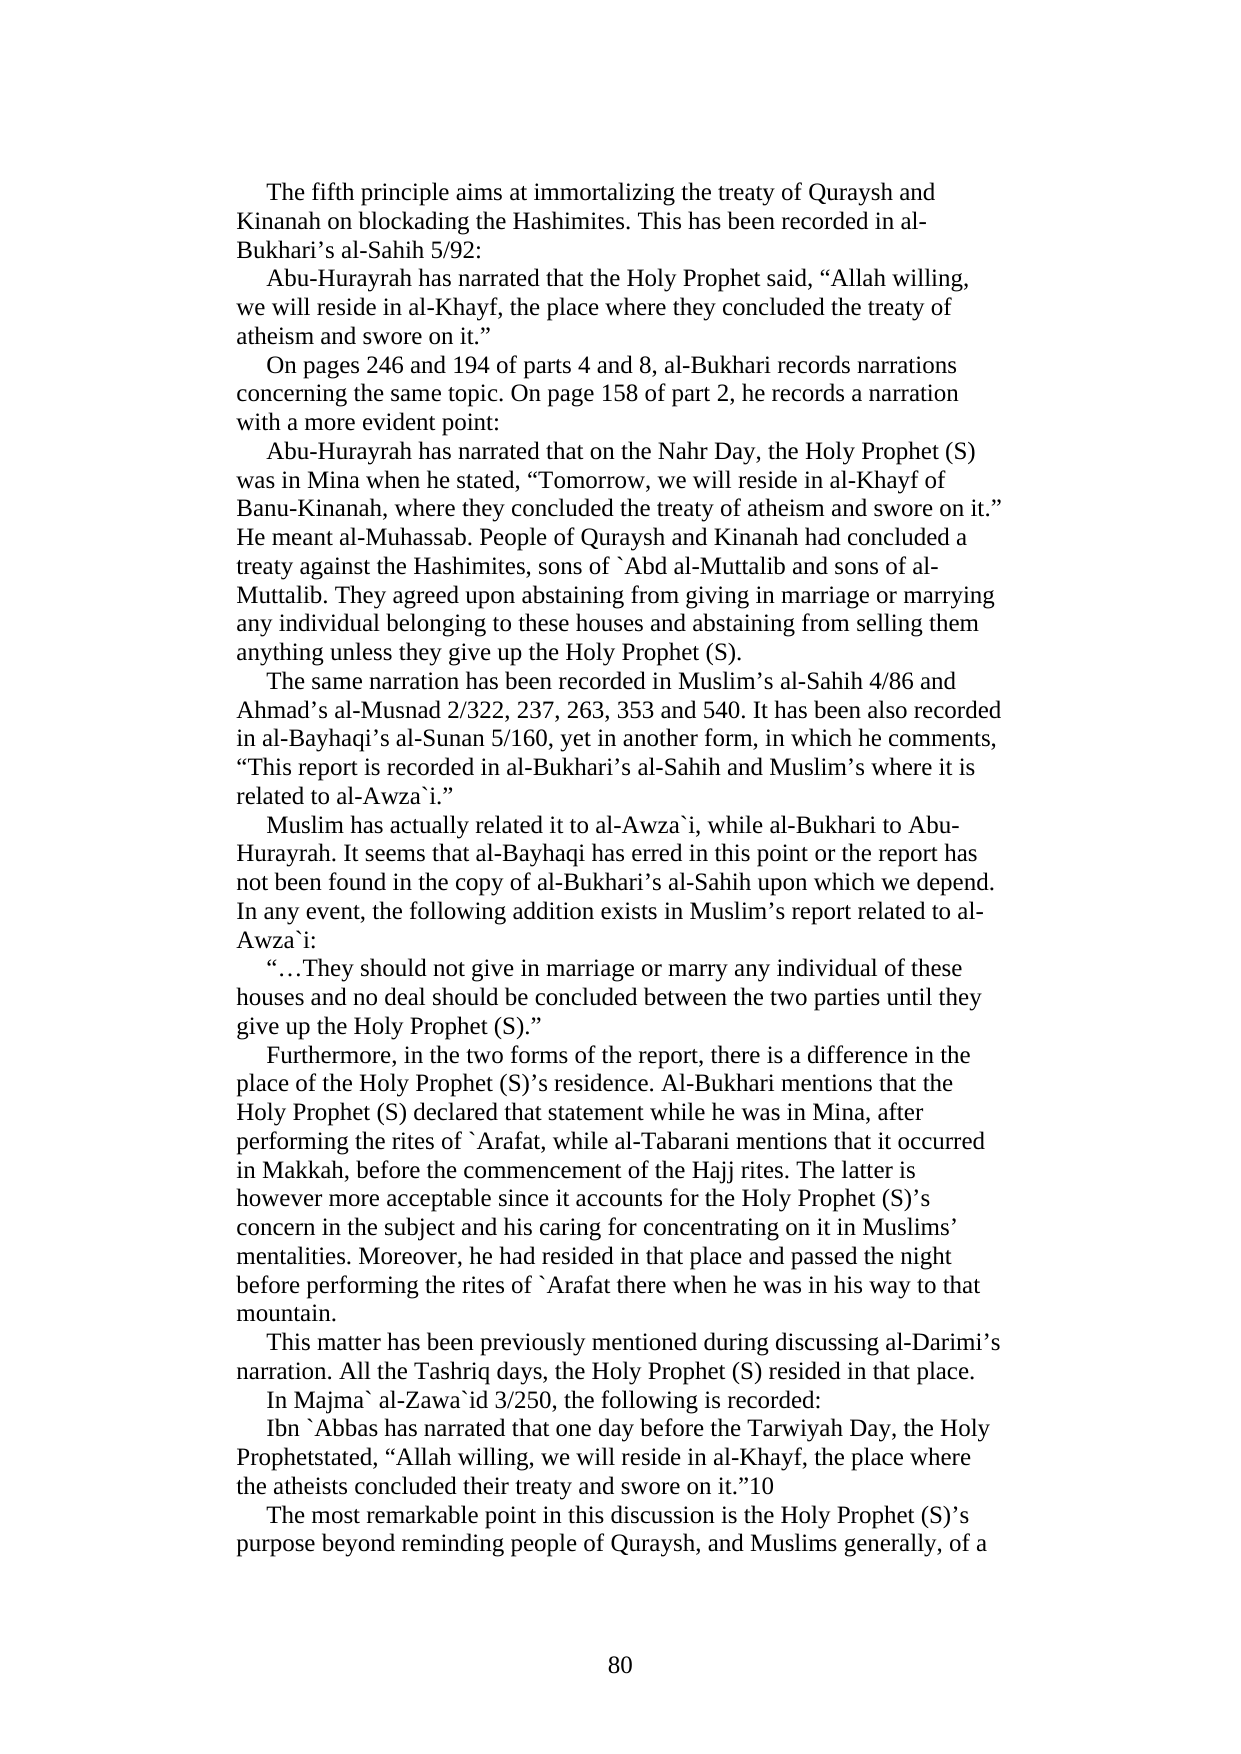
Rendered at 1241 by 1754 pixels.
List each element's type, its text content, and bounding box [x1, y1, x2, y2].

text In Majma` al-Zawa`id 3/250, the following is recorded: [236, 1385, 1004, 1413]
text Muslim has actually related it to al-Awza`i, while al-Bukhari to Abu-Hurayrah. It seems that al-Bayhaqi has erred in this point or the report has not been found in the copy of al-Bukhari’s al-Sahih upon which we depend. In any event, the following addition exists in Muslim’s report related to al-Awza`i: [236, 810, 1004, 953]
text The fifth principle aims at immortalizing the treaty of Quraysh and Kinanah on blockading the Hashimites. This has been recorded in al-Bukhari’s al-Sahih 5/92: [236, 177, 1004, 263]
text This matter has been previously mentioned during discussing al-Darimi’s narration. All the Tashriq days, the Holy Prophet (S) resided in that place. [236, 1327, 1004, 1385]
text Abu-Hurayrah has narrated that the Holy Prophet said, “Allah willing, we will reside in al-Khayf, the place where they concluded the treaty of atheism and swore on it.” [236, 263, 1004, 350]
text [236, 1500, 1004, 1557]
text The same narration has been recorded in Muslim’s al-Sahih 4/86 and Ahmad’s al-Musnad 2/322, 237, 263, 353 and 540. It has been also recorded in al-Bayhaqi’s al-Sunan 5/160, yet in another form, in which he comments, “This report is recorded in al-Bukhari’s al-Sahih and Muslim’s where it is related to al-Awza`i.” [236, 666, 1004, 810]
text Furthermore, in the two forms of the report, there is a difference in the place of the Holy Prophet (S)’s residence. Al-Bukhari mentions that the Holy Prophet (S) declared that statement while he was in Mina, after performing the rites of `Arafat, while al-Tabarani mentions that it occurred in Makkah, before the commencement of the Hajj rites. The latter is however more acceptable since it accounts for the Holy Prophet (S)’s concern in the subject and his caring for concentrating on it in Muslims’ mentalities. Moreover, he had resided in that place and passed the night before performing the rites of `Arafat there when he was in his way to that mountain. [236, 1040, 1004, 1327]
text Abu-Hurayrah has narrated that on the Nahr Day, the Holy Prophet (S) was in Mina when he stated, “Tomorrow, we will reside in al-Khayf of Banu-Kinanah, where they concluded the treaty of atheism and swore on it.” He meant al-Muhassab. People of Quraysh and Kinanah had concluded a treaty against the Hashimites, sons of `Abd al-Muttalib and sons of al-Muttalib. They agreed upon abstaining from giving in marriage or marrying any individual belonging to these houses and abstaining from selling them anything unless they give up the Holy Prophet (S). [236, 436, 1004, 666]
text Ibn `Abbas has narrated that one day before the Tarwiyah Day, the Holy Prophetstated, “Allah willing, we will reside in al-Khayf, the place where the atheists concluded their treaty and swore on it.”10 [236, 1413, 1004, 1500]
text On pages 246 and 194 of parts 4 and 8, al-Bukhari records narrations concerning the same topic. On page 158 of part 2, he records a narration with a more evident point: [236, 350, 1004, 436]
text “…They should not give in marriage or marry any individual of these houses and no deal should be concluded between the two parties until they give up the Holy Prophet (S).” [236, 953, 1004, 1040]
